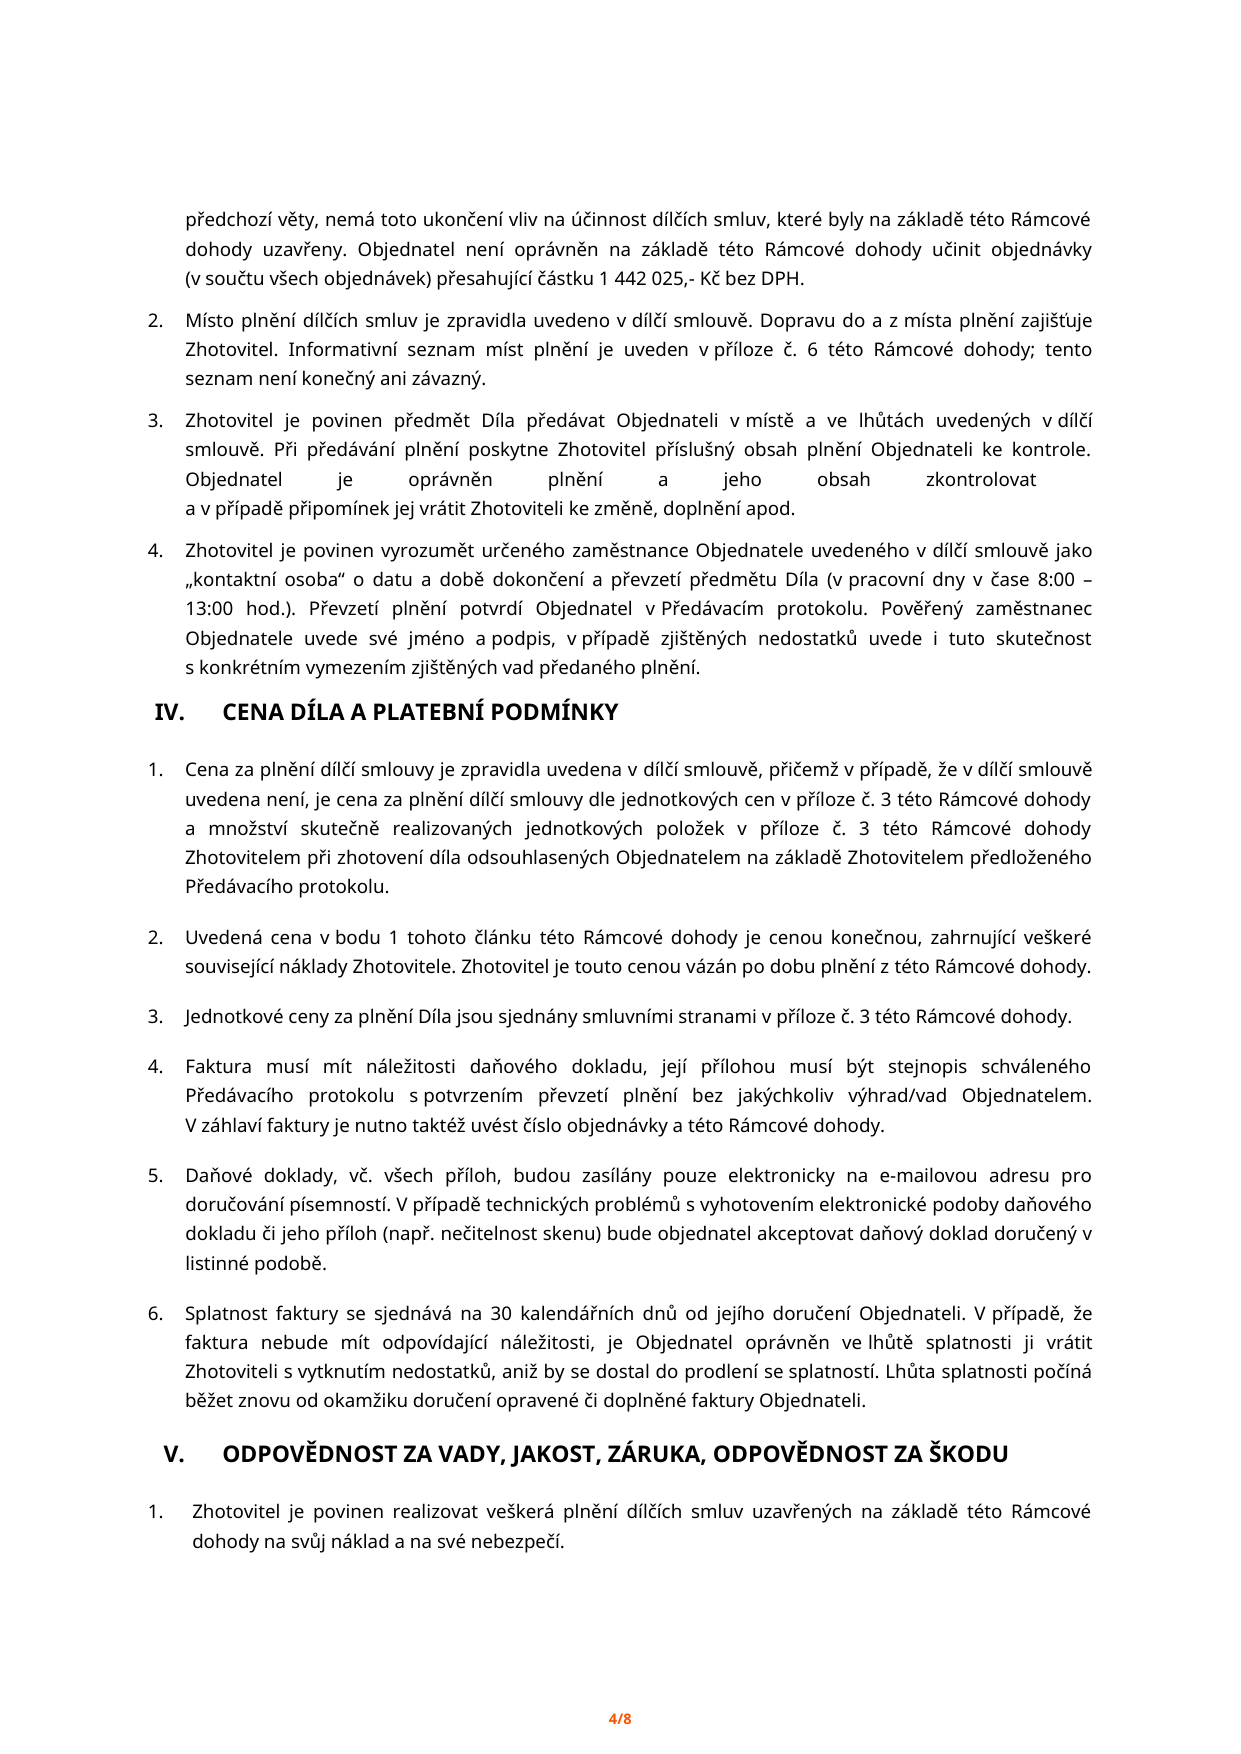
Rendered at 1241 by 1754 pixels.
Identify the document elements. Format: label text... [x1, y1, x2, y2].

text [148, 207, 1093, 291]
text Zhotovitel je povinen vyrozumět určeného zaměstnance Objednatele uvedeného v dílčí smlouvě jako „kontaktní osoba“ o datu a době dokončení a převzetí předmětu Díla (v pracovní dny v čase 8:00 – 13:00 hod.). Převzetí plnění potvrdí Objednatel v Předávacím protokolu. Pověřený zaměstnanec Objednatele uvede své jméno a podpis, v případě zjištěných nedostatků uvede i tuto skutečnost s konkrétním vymezením zjištěných vad předaného plnění. [148, 537, 1093, 679]
list Daňové doklady, vč. všech příloh, budou zasílány pouze elektronicky na e-mailovou adresu pro doručování písemností. V případě technických problémů s vyhotovením elektronické podoby daňového dokladu či jeho příloh (např. nečitelnost skenu) bude objednatel akceptovat daňový doklad doručený v listinné podobě. [148, 1162, 1093, 1275]
list Uvedená cena v bodu 1 tohoto článku této Rámcové dohody je cenou konečnou, zahrnující veškeré související náklady Zhotovitele. Zhotovitel je touto cenou vázán po dobu plnění z této Rámcové dohody. [148, 924, 1093, 979]
list Zhotovitel je povinen realizovat veškerá plnění dílčích smluv uzavřených na základě této Rámcové dohody na svůj náklad a na své nebezpečí. [148, 1499, 1093, 1554]
list Faktura musí mít náležitosti daňového dokladu, její přílohou musí být stejnopis schváleného Předávacího protokolu s potvrzením převzetí plnění bez jakýchkoliv výhrad/vad Objednatelem. V záhlaví faktury je nutno taktéž uvést číslo objednávky a této Rámcové dohody. [148, 1053, 1093, 1137]
text Místo plnění dílčích smluv je zpravidla uvedeno v dílčí smlouvě. Dopravu do a z místa plnění zajišťuje Zhotovitel. Informativní seznam míst plnění je uveden v příloze č. 6 této Rámcové dohody; tento seznam není konečný ani závazný. [148, 307, 1093, 391]
list Cena za plnění dílčí smlouvy je zpravidla uvedena v dílčí smlouvě, přičemž v případě, že v dílčí smlouvě uvedena není, je cena za plnění dílčí smlouvy dle jednotkových cen v příloze č. 3 této Rámcové dohody a množství skutečně realizovaných jednotkových položek v příloze č. 3 této Rámcové dohody Zhotovitelem při zhotovení díla odsouhlasených Objednatelem na základě Zhotovitelem předloženého Předávacího protokolu. [148, 757, 1093, 899]
list CENA DÍLA A PLATEBNÍ PODMÍNKY [185, 696, 1093, 727]
list Jednotkové ceny za plnění Díla jsou sjednány smluvními stranami v příloze č. 3 této Rámcové dohody. [148, 1003, 1093, 1029]
list ODPOVĚDNOST ZA VADY, JAKOST, ZÁRUKA, ODPOVĚDNOST ZA ŠKODU [185, 1438, 1093, 1469]
text Zhotovitel je povinen předmět Díla předávat Objednateli v místě a ve lhůtách uvedených v dílčí smlouvě. Při předávání plnění poskytne Zhotovitel příslušný obsah plnění Objednateli ke kontrole. Objednatel je oprávněn plnění a jeho obsah zkontrolovat a v případě připomínek jej vrátit Zhotoviteli ke změně, doplnění apod. [148, 407, 1093, 521]
list Splatnost faktury se sjednává na 30 kalendářních dnů od jejího doručení Objednateli. V případě, že faktura nebude mít odpovídající náležitosti, je Objednatel oprávněn ve lhůtě splatnosti ji vrátit Zhotoviteli s vytknutím nedostatků, aniž by se dostal do prodlení se splatností. Lhůta splatnosti počíná běžet znovu od okamžiku doručení opravené či doplněné faktury Objednateli. [148, 1300, 1093, 1413]
